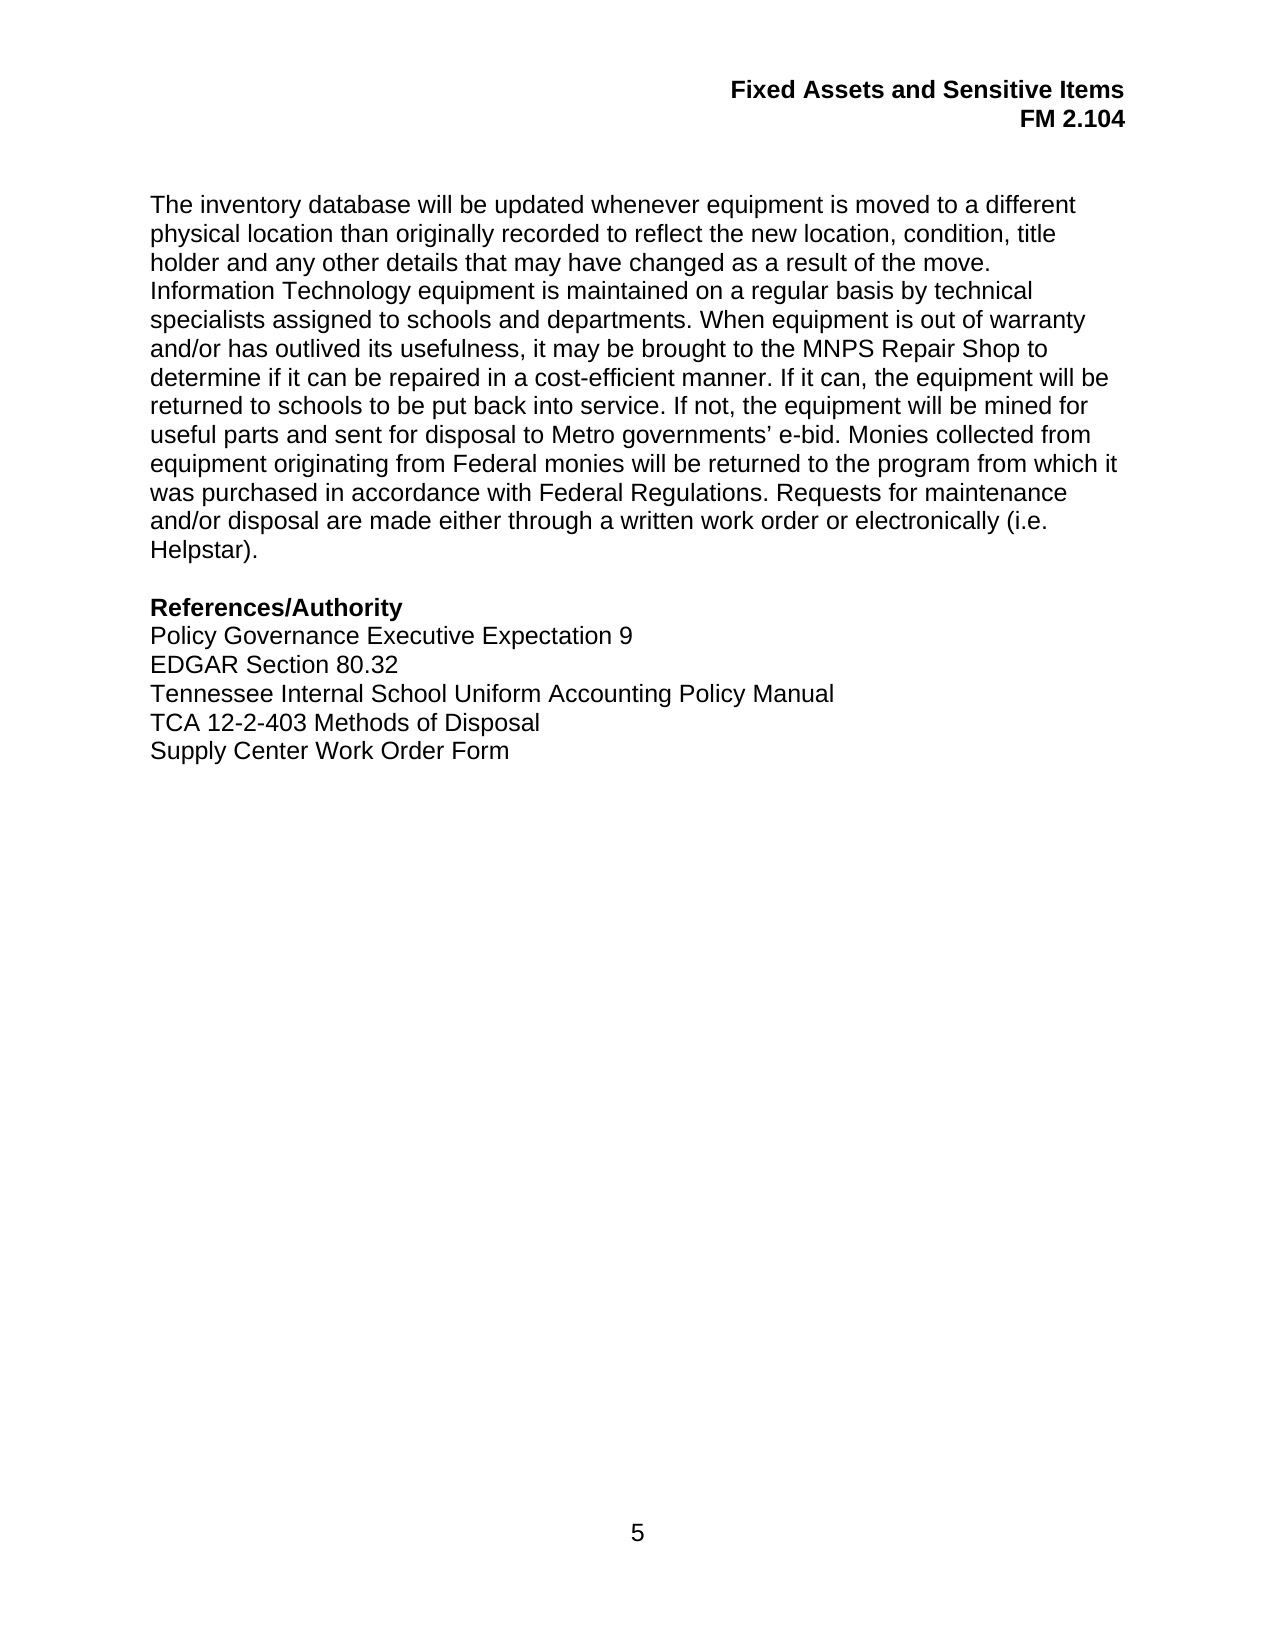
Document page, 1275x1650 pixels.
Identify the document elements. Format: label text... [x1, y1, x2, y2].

text Helpstar). [150, 535, 1125, 564]
text Tennessee Internal School Uniform Accounting Policy Manual [150, 679, 1125, 707]
text EDGAR Section 80.32 [150, 650, 1125, 679]
text The inventory database will be updated whenever equipment is moved to a different physical location than originally recorded to reflect the new location, condition, title holder and any other details that may have changed as a result of the move. [150, 190, 1125, 276]
text Supply Center Work Order Form [150, 736, 1125, 765]
text References/Authority [150, 592, 1125, 621]
text TCA 12-2-403 Methods of Disposal [150, 707, 1125, 736]
text Information Technology equipment is maintained on a regular basis by technical specialists assigned to schools and departments. When equipment is out of warranty and/or has outlived its usefulness, it may be brought to the MNPS Repair Shop to determine if it can be repaired in a cost-efficient manner. If it can, the equipment will be returned to schools to be put back into service. If not, the equipment will be mined for useful parts and sent for disposal to Metro governments’ e-bid. Monies collected from equipment originating from Federal monies will be returned to the program from which it was purchased in accordance with Federal Regulations. Requests for maintenance and/or disposal are made either through a written work order or electronically (i.e. [150, 276, 1125, 535]
text Policy Governance Executive Expectation 9 [150, 621, 1125, 650]
